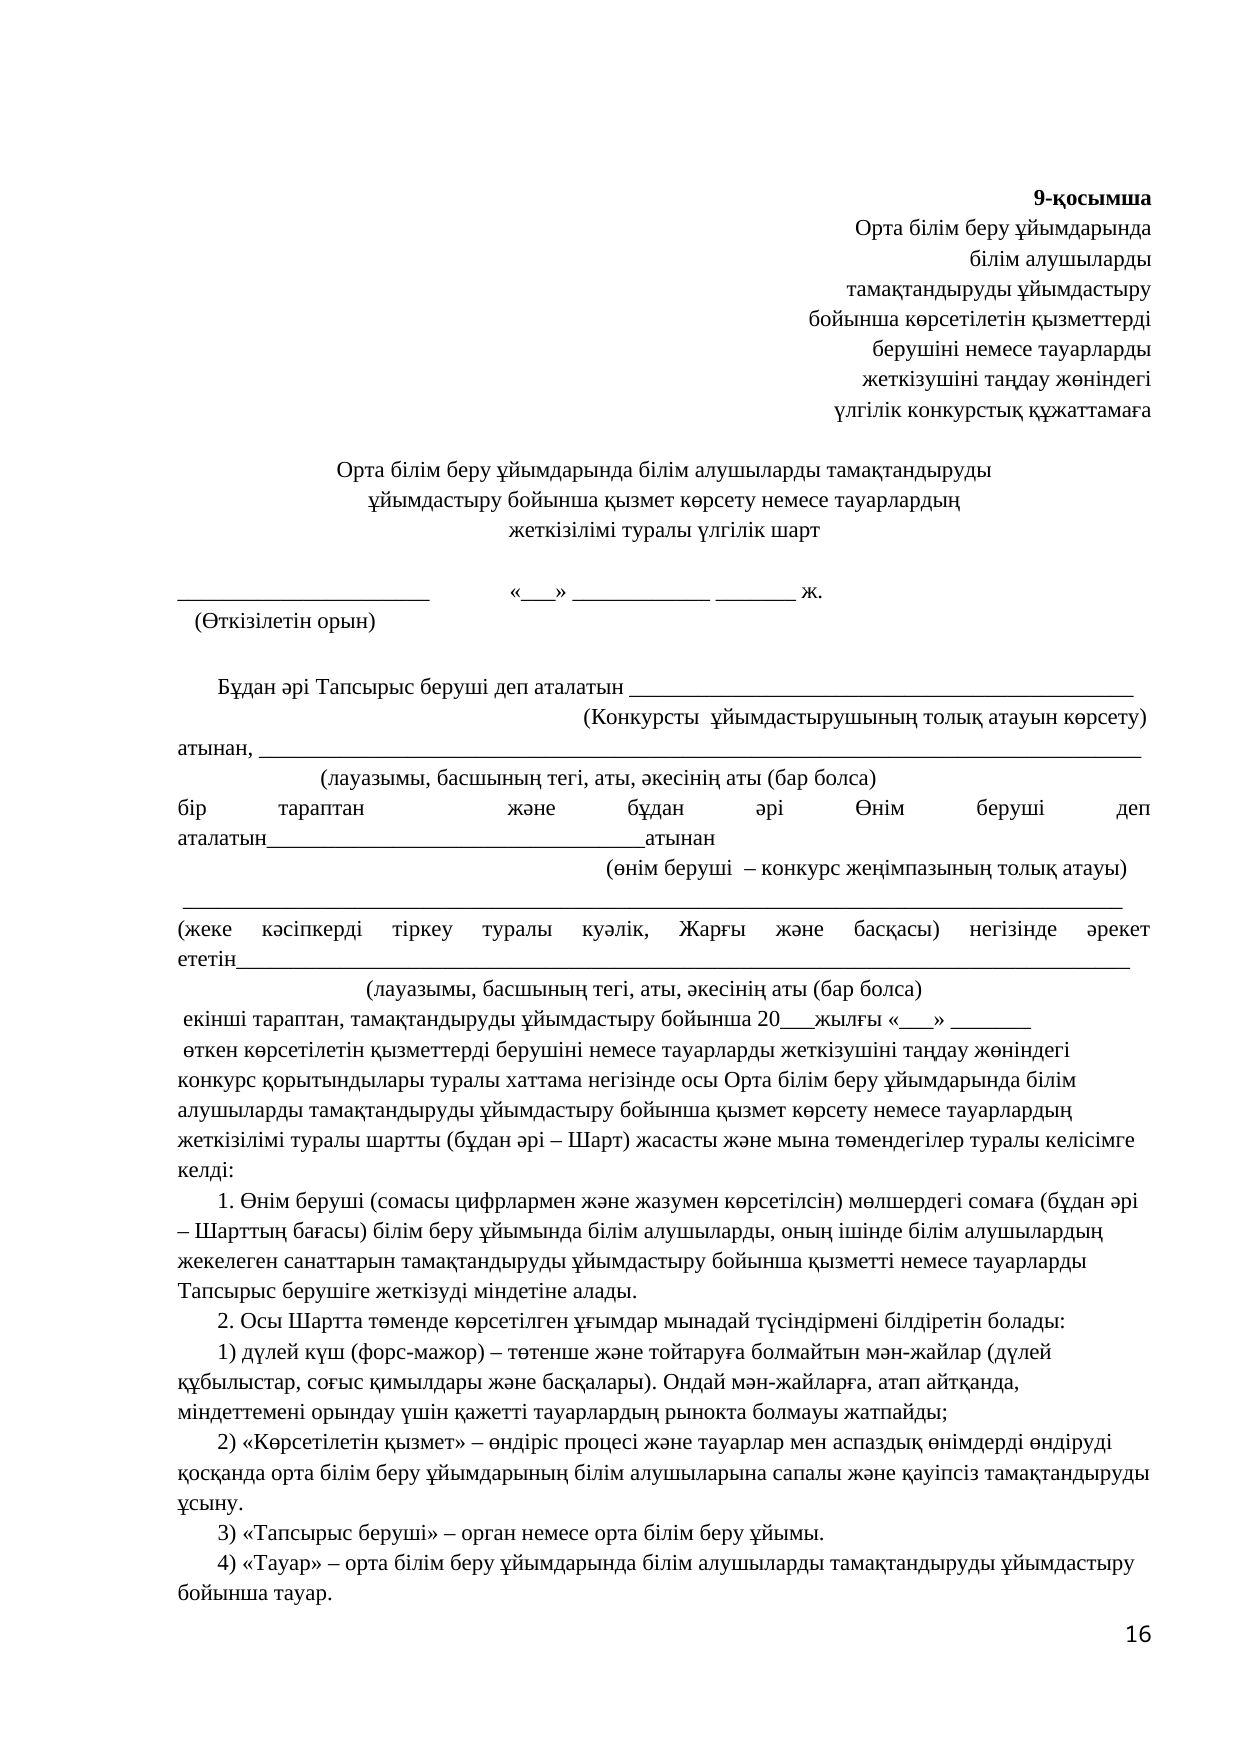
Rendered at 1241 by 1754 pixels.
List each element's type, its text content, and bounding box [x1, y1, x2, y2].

text 2) «Көрсетілетін қызмет» – өндіріс процесі және тауарлар мен аспаздық өнімдерді өндіруді қосқанда орта білім беру ұйымдарының білім алушыларына сапалы және қауіпсіз тамақтандыруды ұсыну. [177, 1428, 1152, 1515]
text 1. Өнім беруші (сомасы цифрлармен және жазумен көрсетілсін) мөлшердегі сомаға (бұдан әрі – Шарттың бағасы) білім беру ұйымында білім алушыларды, оның ішінде білім алушылардың жекелеген санаттарын тамақтандыруды ұйымдастыру бойынша қызметті немесе тауарларды Тапсырыс берушіге жеткізуді міндетіне алады. [177, 1187, 1152, 1304]
text 2. Осы Шартта төменде көрсетілген ұғымдар мынадай түсіндірмені білдіретін болады: [177, 1308, 1152, 1334]
text бір тараптан және бұдан әрі Өнім беруші деп аталатын_________________________________атынан [177, 794, 1152, 851]
text ______________________ «___» ____________ _______ ж. [177, 577, 1152, 603]
text жеткізілімі туралы үлгілік шарт [177, 516, 1152, 543]
text (жеке кәсіпкерді тіркеу туралы куәлік, Жарғы және басқасы) негізінде әрекет ететін______________________________________________________________________________ [177, 915, 1152, 971]
text білім алушыларды [177, 244, 1152, 271]
text (Конкурсты ұйымдастырушының толық атауын көрсету) атынан, _____________________________________________________________________________ [177, 703, 1152, 760]
text ұйымдастыру бойынша қызмет көрсету немесе тауарлардың [177, 486, 1152, 513]
text 4) «Тауар» – орта білім беру ұйымдарында білім алушыларды тамақтандыруды ұйымдастыру бойынша тауар. [177, 1549, 1152, 1606]
text (Өткізілетін орын) [177, 607, 1152, 633]
text өткен көрсетілетін қызметтерді берушіні немесе тауарларды жеткізушіні таңдау жөніндегі конкурс қорытындылары туралы хаттама негізінде осы Орта білім беру ұйымдарында білім алушыларды тамақтандыруды ұйымдастыру бойынша қызмет көрсету немесе тауарлардың жеткізілімі туралы шартты (бұдан әрі – Шарт) жасасты және мына төмендегілер туралы келісімге келді: [177, 1036, 1152, 1183]
text бойынша көрсетілетін қызметтерді [177, 305, 1152, 331]
text 3) «Тапсырыс беруші» – орган немесе орта білім беру ұйымы. [177, 1519, 1152, 1545]
text тамақтандыруды ұйымдастыру [177, 275, 1152, 301]
text Орта білім беру ұйымдарында [177, 214, 1152, 241]
text Бұдан әрі Тапсырыс беруші деп аталатын ____________________________________________ [177, 673, 1152, 699]
text жеткізушіні таңдау жөніндегі [177, 365, 1152, 392]
text екінші тараптан, тамақтандыруды ұйымдастыру бойынша 20___жылғы «___» _______ [177, 1006, 1152, 1032]
text 1) дүлей күш (форс-мажор) – төтенше және тойтаруға болмайтын мән-жайлар (дүлей құбылыстар, соғыс қимылдары және басқалары). Ондай мән-жайларға, атап айтқанда, мiндеттеменi орындау үшiн қажеттi тауарлардың рынокта болмауы жатпайды; [177, 1338, 1152, 1424]
text (лауазымы, басшының тегі, аты, әкесінің аты (бар болса) [177, 764, 1152, 790]
text берушіні немесе тауарларды [177, 335, 1152, 362]
text 9-қосымша [177, 184, 1152, 211]
text Орта білім беру ұйымдарында білім алушыларды тамақтандыруды [177, 456, 1152, 482]
text (өнім беруші – конкурс жеңімпазының толық атауы) [177, 854, 1152, 881]
text (лауазымы, басшының тегі, аты, әкесінің аты (бар болса) [177, 975, 1152, 1002]
text __________________________________________________________________________________ [177, 885, 1152, 911]
text үлгілік конкурстық құжаттамаға [177, 396, 1152, 422]
